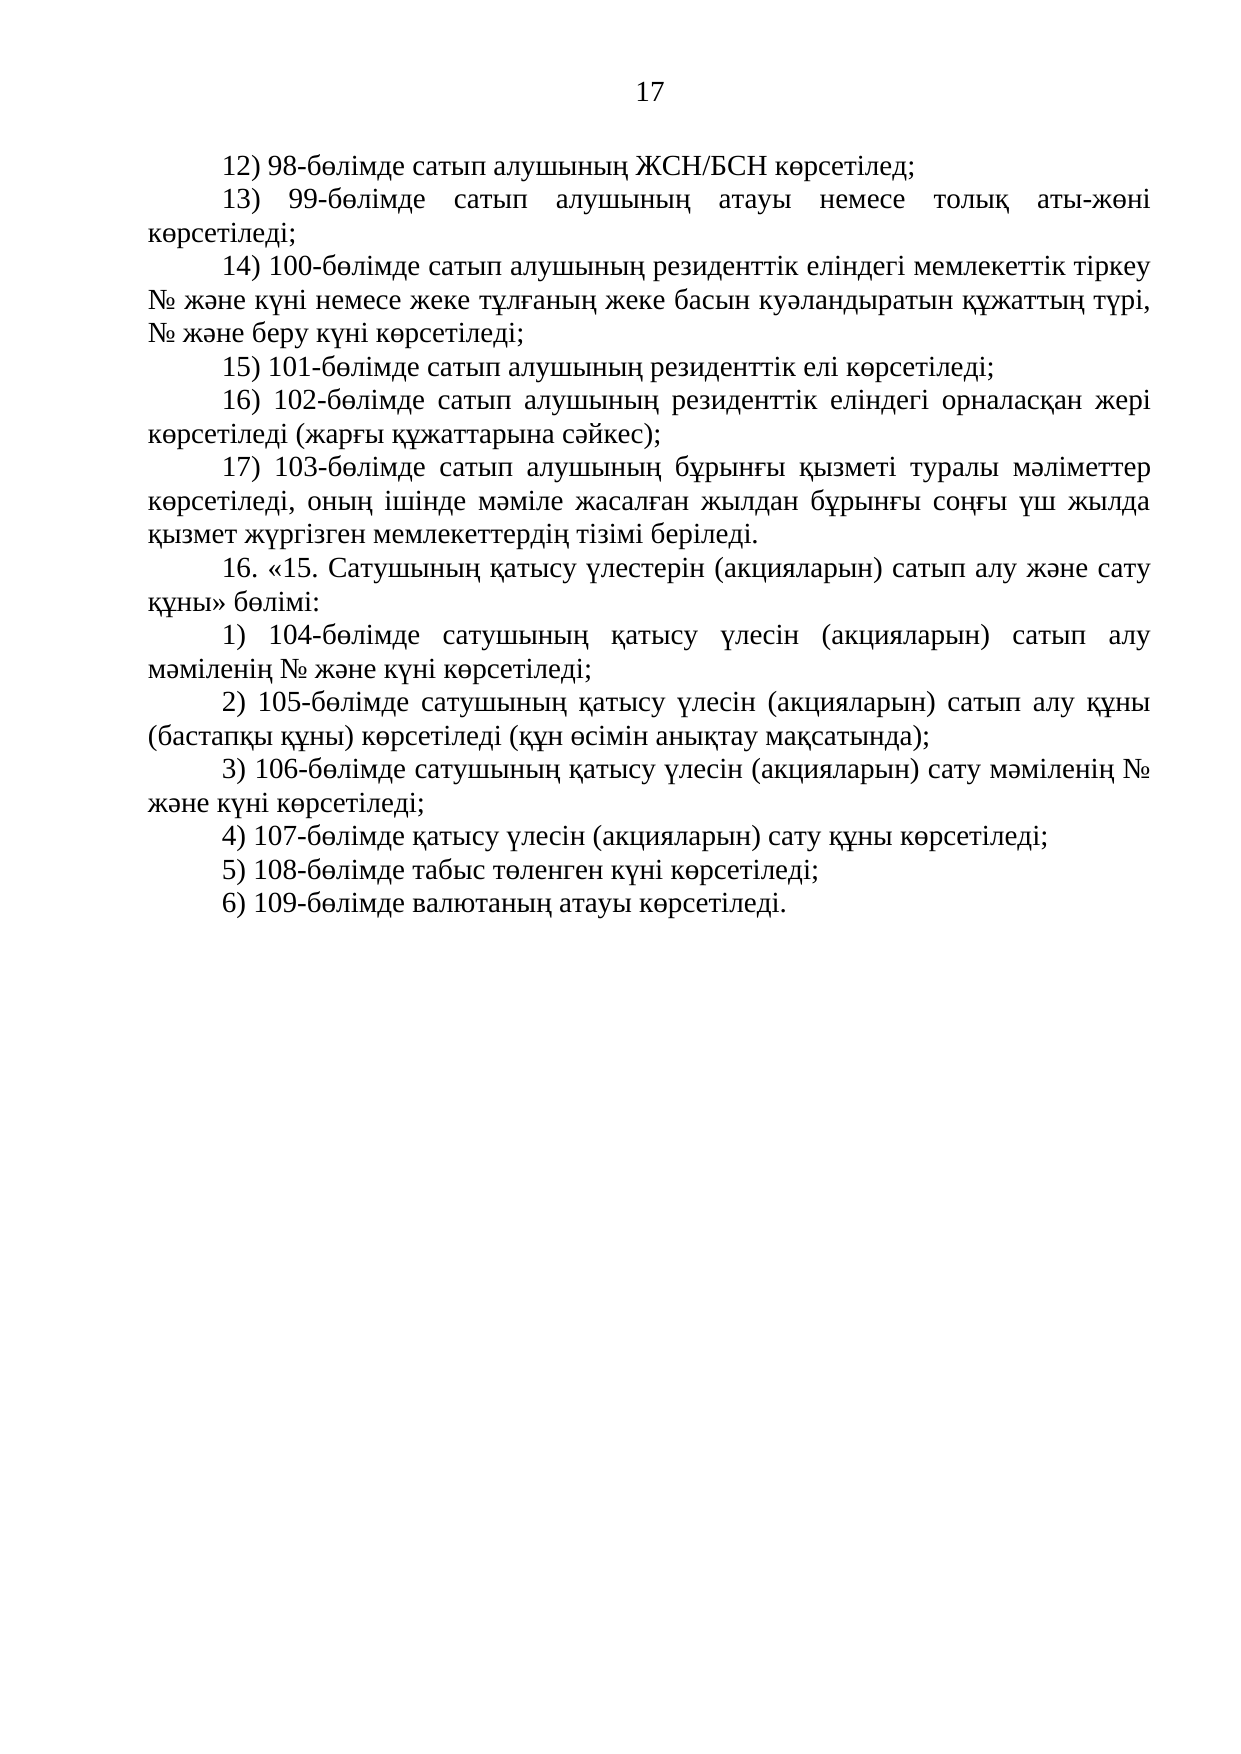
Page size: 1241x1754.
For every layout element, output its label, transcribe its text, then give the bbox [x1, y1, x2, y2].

text 4) 107-бөлімде қатысу үлесін (акцияларын) сату құны көрсетіледі; [148, 818, 1152, 852]
text 16. «15. Сатушының қатысу үлестерін (акцияларын) сатып алу және сату құны» бөлімі: [148, 550, 1152, 617]
text 1) 104-бөлімде сатушының қатысу үлесін (акцияларын) сатып алу мәміленің № және күні көрсетіледі; [148, 617, 1152, 684]
text 13) 99-бөлімде сатып алушының атауы немесе толық аты-жөні көрсетіледі; [148, 181, 1152, 248]
text 15) 101-бөлімде сатып алушының резиденттік елі көрсетіледі; [148, 349, 1152, 382]
text 6) 109-бөлімде валютаның атауы көрсетіледі. [148, 886, 1152, 919]
text 12) 98-бөлімде сатып алушының ЖСН/БСН көрсетілед; [148, 148, 1152, 181]
text 5) 108-бөлімде табыс төленген күні көрсетіледі; [148, 852, 1152, 886]
text 17) 103-бөлімде сатып алушының бұрынғы қызметі туралы мәліметтер көрсетіледі, оның ішінде мәміле жасалған жылдан бұрынғы соңғы үш жылда қызмет жүргізген мемлекеттердің тізімі беріледі. [148, 449, 1152, 550]
text 16) 102-бөлімде сатып алушының резиденттік еліндегі орналасқан жері көрсетіледі (жарғы құжаттарына сәйкес); [148, 382, 1152, 449]
text 14) 100-бөлімде сатып алушының резиденттік еліндегі мемлекеттік тіркеу № және күні немесе жеке тұлғаның жеке басын куәландыратын құжаттың түрі, № және беру күні көрсетіледі; [148, 248, 1152, 349]
text 3) 106-бөлімде сатушының қатысу үлесін (акцияларын) сату мәміленің № және күні көрсетіледі; [148, 751, 1152, 818]
text 2) 105-бөлімде сатушының қатысу үлесін (акцияларын) сатып алу құны (бастапқы құны) көрсетіледі (құн өсімін анықтау мақсатында); [148, 684, 1152, 751]
